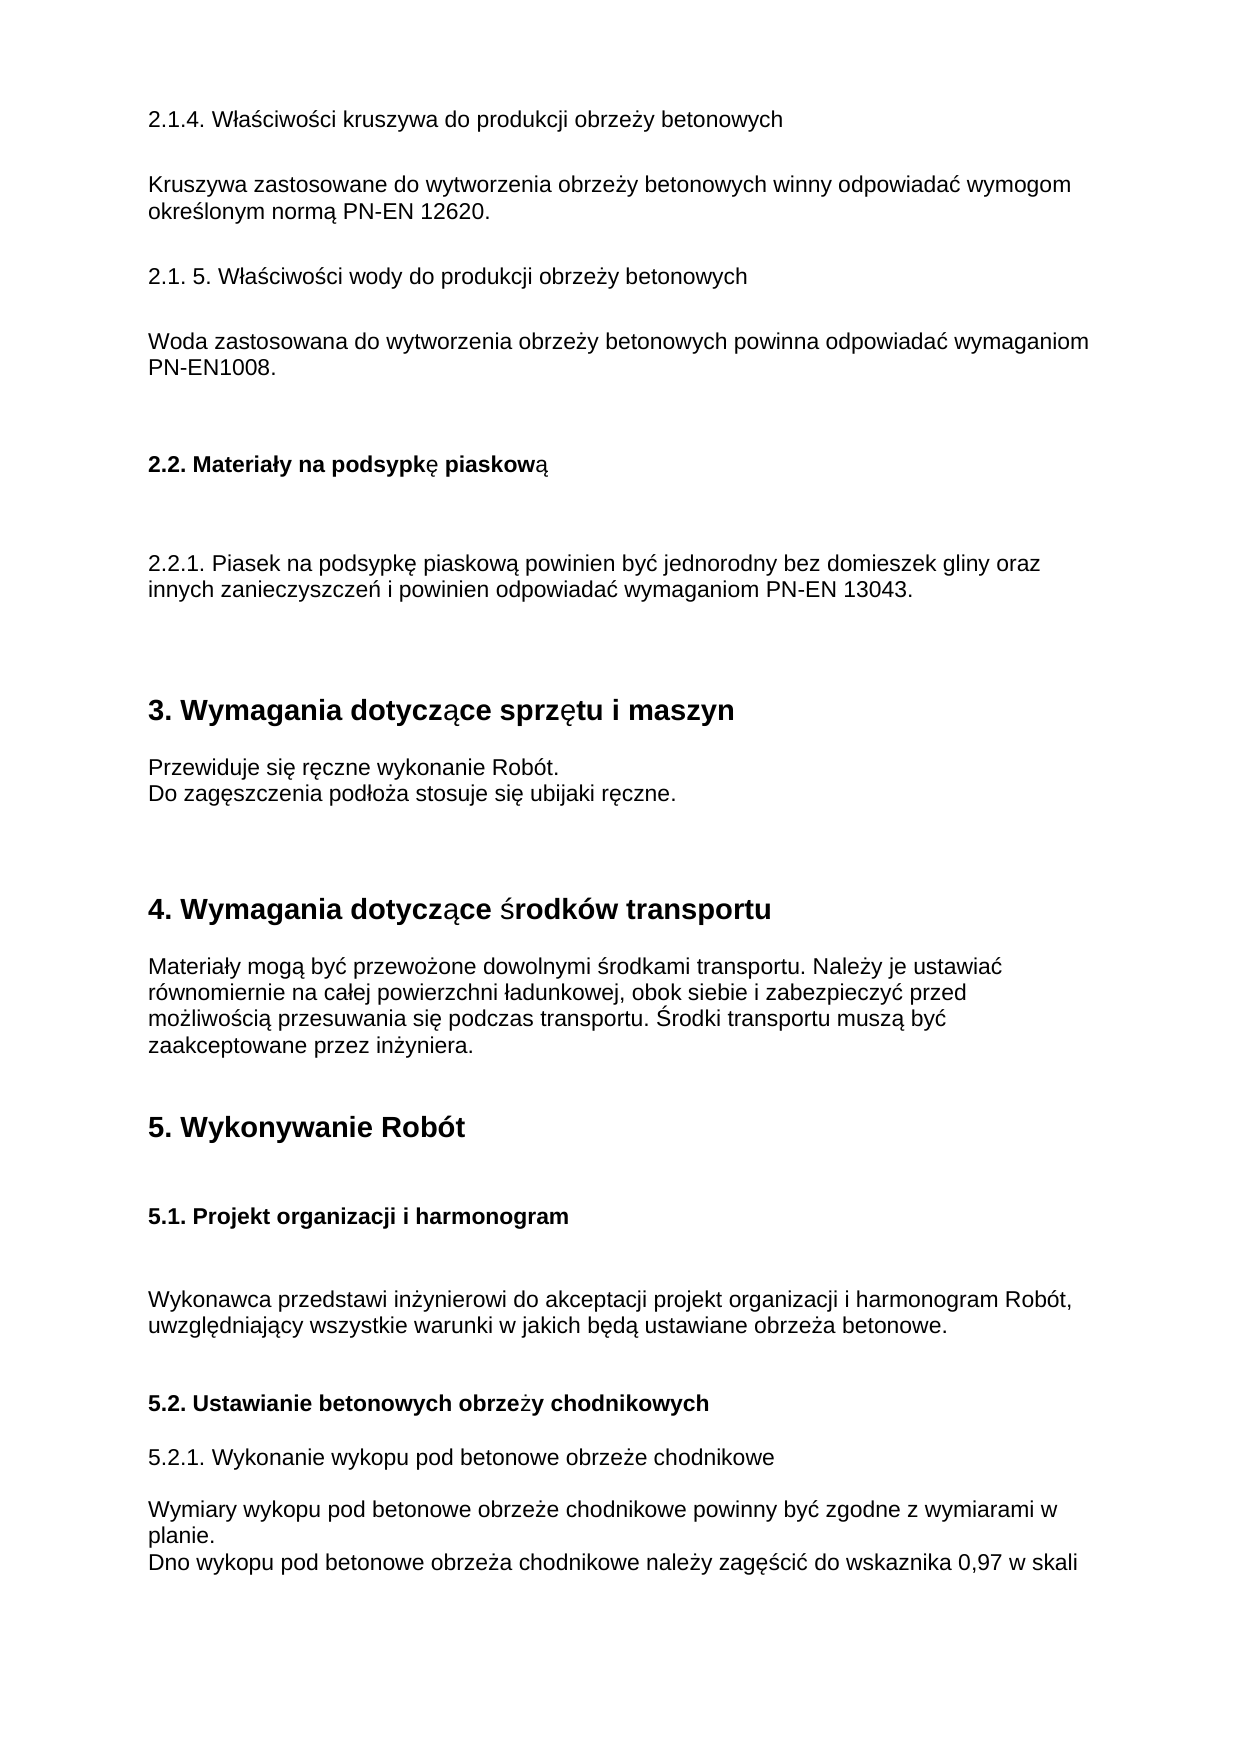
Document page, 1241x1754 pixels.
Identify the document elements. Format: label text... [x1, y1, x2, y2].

text Wymiary wykopu pod betonowe obrzeże chodnikowe powinny być zgodne z wymiarami w planie. [148, 1497, 1059, 1549]
text 2.1. 5. Właściwości wody do produkcji obrzeży betonowych [148, 263, 1090, 289]
text Dno wykopu pod betonowe obrzeża chodnikowe należy zagęścić do wskaznika 0,97 w skali [148, 1549, 1090, 1575]
text 2.1.4. Właściwości kruszywa do produkcji obrzeży betonowych [148, 106, 1090, 133]
text Materiały mogą być przewożone dowolnymi środkami transportu. Należy je ustawiać równomiernie na całej powierzchni ładunkowej, obok siebie i zabezpieczyć przed możliwością przesuwania się podczas transportu. Środki transportu muszą być zaakceptowane przez inżyniera. [148, 953, 1003, 1058]
text 5. Wykonywanie Robót [148, 1110, 1090, 1143]
text 2.2. Materiały na podsypkę piaskową [148, 451, 1090, 477]
text Woda zastosowana do wytworzenia obrzeży betonowych powinna odpowiadać wymaganiom PN-EN1008. [148, 328, 1090, 380]
text Wykonawca przedstawi inżynierowi do akceptacji projekt organizacji i harmonogram Robót, uwzględniający wszystkie warunki w jakich będą ustawiane obrzeża betonowe. [148, 1286, 1078, 1338]
text Do zagęszczenia podłoża stosuje się ubijaki ręczne. [148, 780, 1090, 807]
text 2.2.1. Piasek na podsypkę piaskową powinien być jednorodny bez domieszek gliny oraz innych zanieczyszczeń i powinien odpowiadać wymaganiom PN-EN 13043. [148, 550, 1042, 602]
text 4. Wymagania dotyczące środków transportu [148, 892, 1090, 925]
text 5.1. Projekt organizacji i harmonogram [148, 1203, 1090, 1229]
text 3. Wymagania dotyczące sprzętu i maszyn [148, 693, 1090, 726]
text Kruszywa zastosowane do wytworzenia obrzeży betonowych winny odpowiadać wymogom określonym normą PN-EN 12620. [148, 171, 1071, 224]
text 5.2. Ustawianie betonowych obrzeży chodnikowych [148, 1390, 1090, 1417]
text Przewiduje się ręczne wykonanie Robót. [148, 754, 1090, 780]
text 5.2.1. Wykonanie wykopu pod betonowe obrzeże chodnikowe [148, 1444, 1090, 1470]
